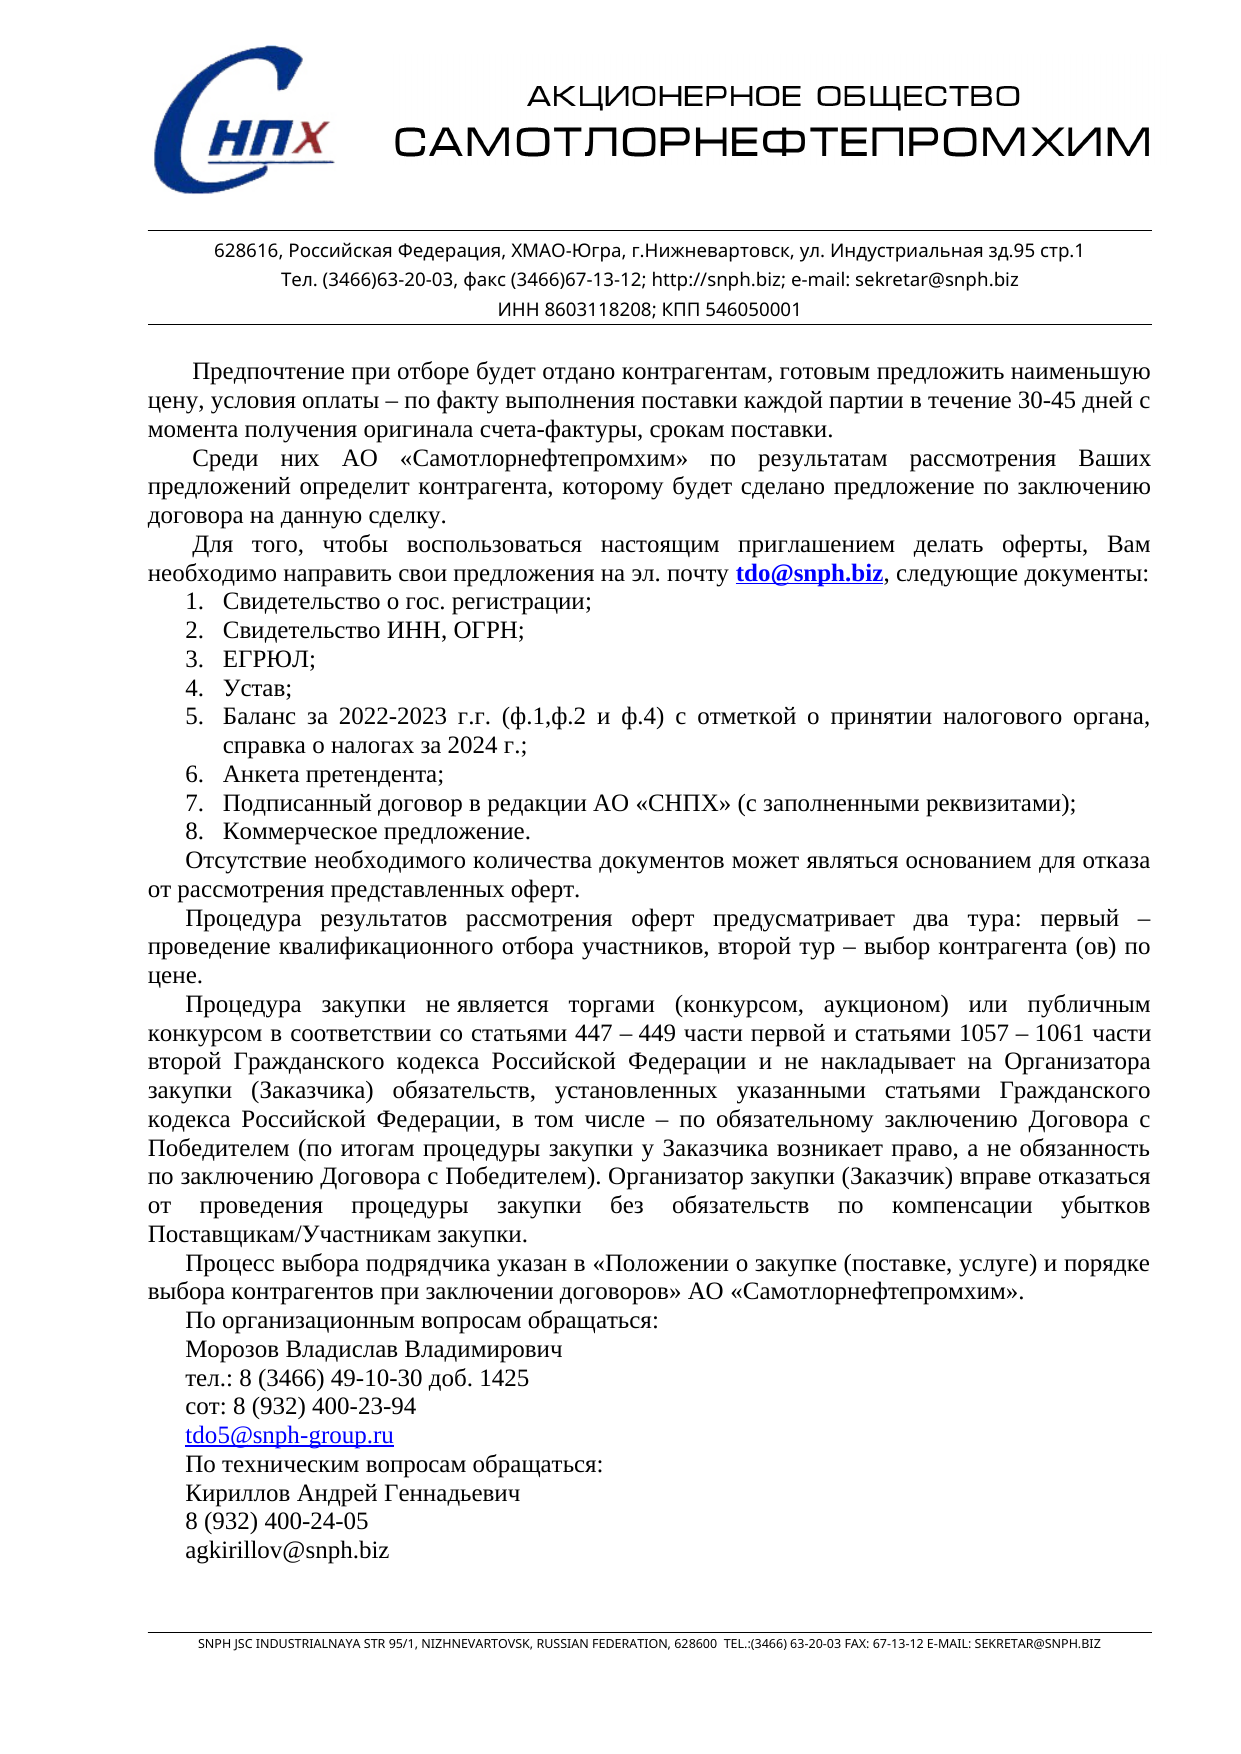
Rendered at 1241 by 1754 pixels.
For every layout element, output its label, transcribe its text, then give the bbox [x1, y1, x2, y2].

text По техническим вопросам обращаться: [148, 1449, 1152, 1478]
text Процедура закупки не является торгами (конкурсом, аукционом) или публичным конкурсом в соответствии со статьями 447 – 449 части первой и статьями 1057 – 1061 части второй Гражданского кодекса Российской Федерации и не накладывает на Организатора закупки (Заказчика) обязательств, установленных указанными статьями Гражданского кодекса Российской Федерации, в том числе – по обязательному заключению Договора с Победителем (по итогам процедуры закупки у Заказчика возникает право, а не обязанность по заключению Договора с Победителем). Организатор закупки (Заказчик) вправе отказаться от проведения процедуры закупки без обязательств по компенсации убытков Поставщикам/Участникам закупки. [148, 989, 1152, 1248]
text Для того, чтобы воспользоваться настоящим приглашением делать оферты, Вам необходимо направить свои предложения на эл. почту tdo@snph.biz, следующие документы: [148, 529, 1152, 586]
list Коммерческое предложение. [185, 816, 1152, 845]
text сот: 8 (932) 400-23-94 [148, 1391, 1152, 1420]
text Отсутствие необходимого количества документов может являться основанием для отказа от рассмотрения представленных оферт. [148, 845, 1152, 903]
list ЕГРЮЛ; [185, 644, 1152, 673]
text Процедура результатов рассмотрения оферт предусматривает два тура: первый – проведение квалификационного отбора участников, второй тур – выбор контрагента (ов) по цене. [148, 903, 1152, 989]
picture [152, 45, 337, 196]
list Баланс за 2022-2023 г.г. (ф.1,ф.2 и ф.4) с отметкой о принятии налогового органа, справка о налогах за 2024 г.; [185, 701, 1152, 759]
list Устав; [185, 673, 1152, 701]
text tdo5@snph-group.ru [148, 1420, 1152, 1449]
picture [387, 54, 1167, 165]
list Свидетельство о гос. регистрации; [185, 586, 1152, 615]
text тел.: 8 (3466) 49-10-30 доб. 1425 [148, 1363, 1152, 1391]
text agkirillov@snph.biz [148, 1535, 1152, 1564]
text По организационным вопросам обращаться: [148, 1305, 1152, 1334]
text Морозов Владислав Владимирович [148, 1334, 1152, 1363]
text Предпочтение при отборе будет отдано контрагентам, готовым предложить наименьшую цену, условия оплаты – по факту выполнения поставки каждой партии в течение 30-45 дней с момента получения оригинала счета-фактуры, срокам поставки. [148, 356, 1152, 443]
text Кириллов Андрей Геннадьевич [148, 1478, 1152, 1506]
text Процесс выбора подрядчика указан в «Положении о закупке (поставке, услуге) и порядке выбора контрагентов при заключении договоров» АО «Самотлорнефтепромхим». [148, 1248, 1152, 1305]
text Среди них АО «Самотлорнефтепромхим» по результатам рассмотрения Ваших предложений определит контрагента, которому будет сделано предложение по заключению договора на данную сделку. [148, 443, 1152, 529]
list Свидетельство ИНН, ОГРН; [185, 615, 1152, 644]
text 8 (932) 400-24-05 [148, 1506, 1152, 1535]
list Анкета претендента; [185, 759, 1152, 788]
list Подписанный договор в редакции АО «СНПХ» (с заполненными реквизитами); [185, 788, 1152, 816]
